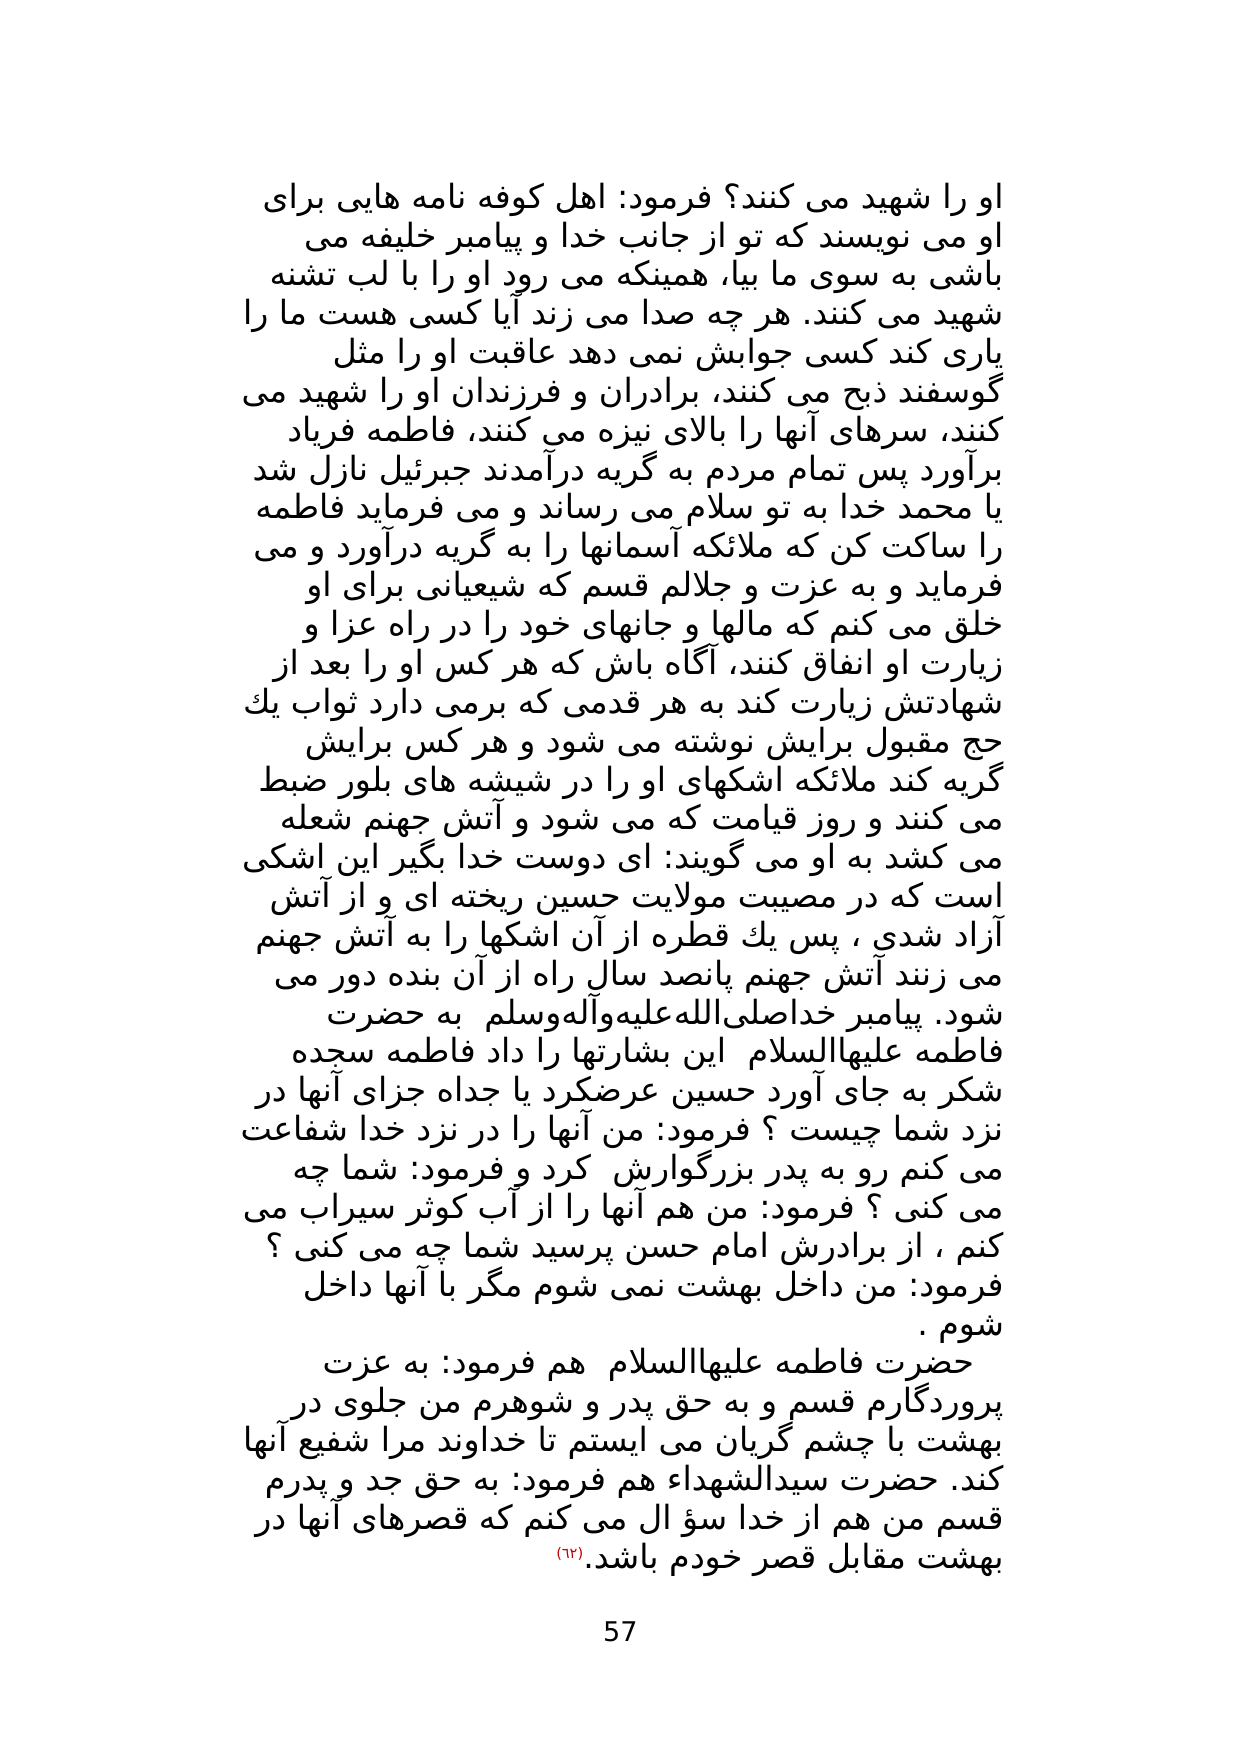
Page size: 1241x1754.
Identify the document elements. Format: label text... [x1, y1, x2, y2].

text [236, 177, 1004, 1343]
text حضرت فاطمه عليها‌السلام هم فرمود: به عزت پروردگارم قسم و به حق پدر و شوهرم من جلوى در بهشت با چشم گريان مى ايستم تا خداوند مرا شفيع آنها كند. حضرت سيدالشهداء هم فرمود: به حق جد و پدرم قسم من هم از خدا سؤ ال مى كنم كه قصرهاى آنها در بهشت مقابل قصر خودم باشد.(٦٢) [236, 1343, 1004, 1576]
